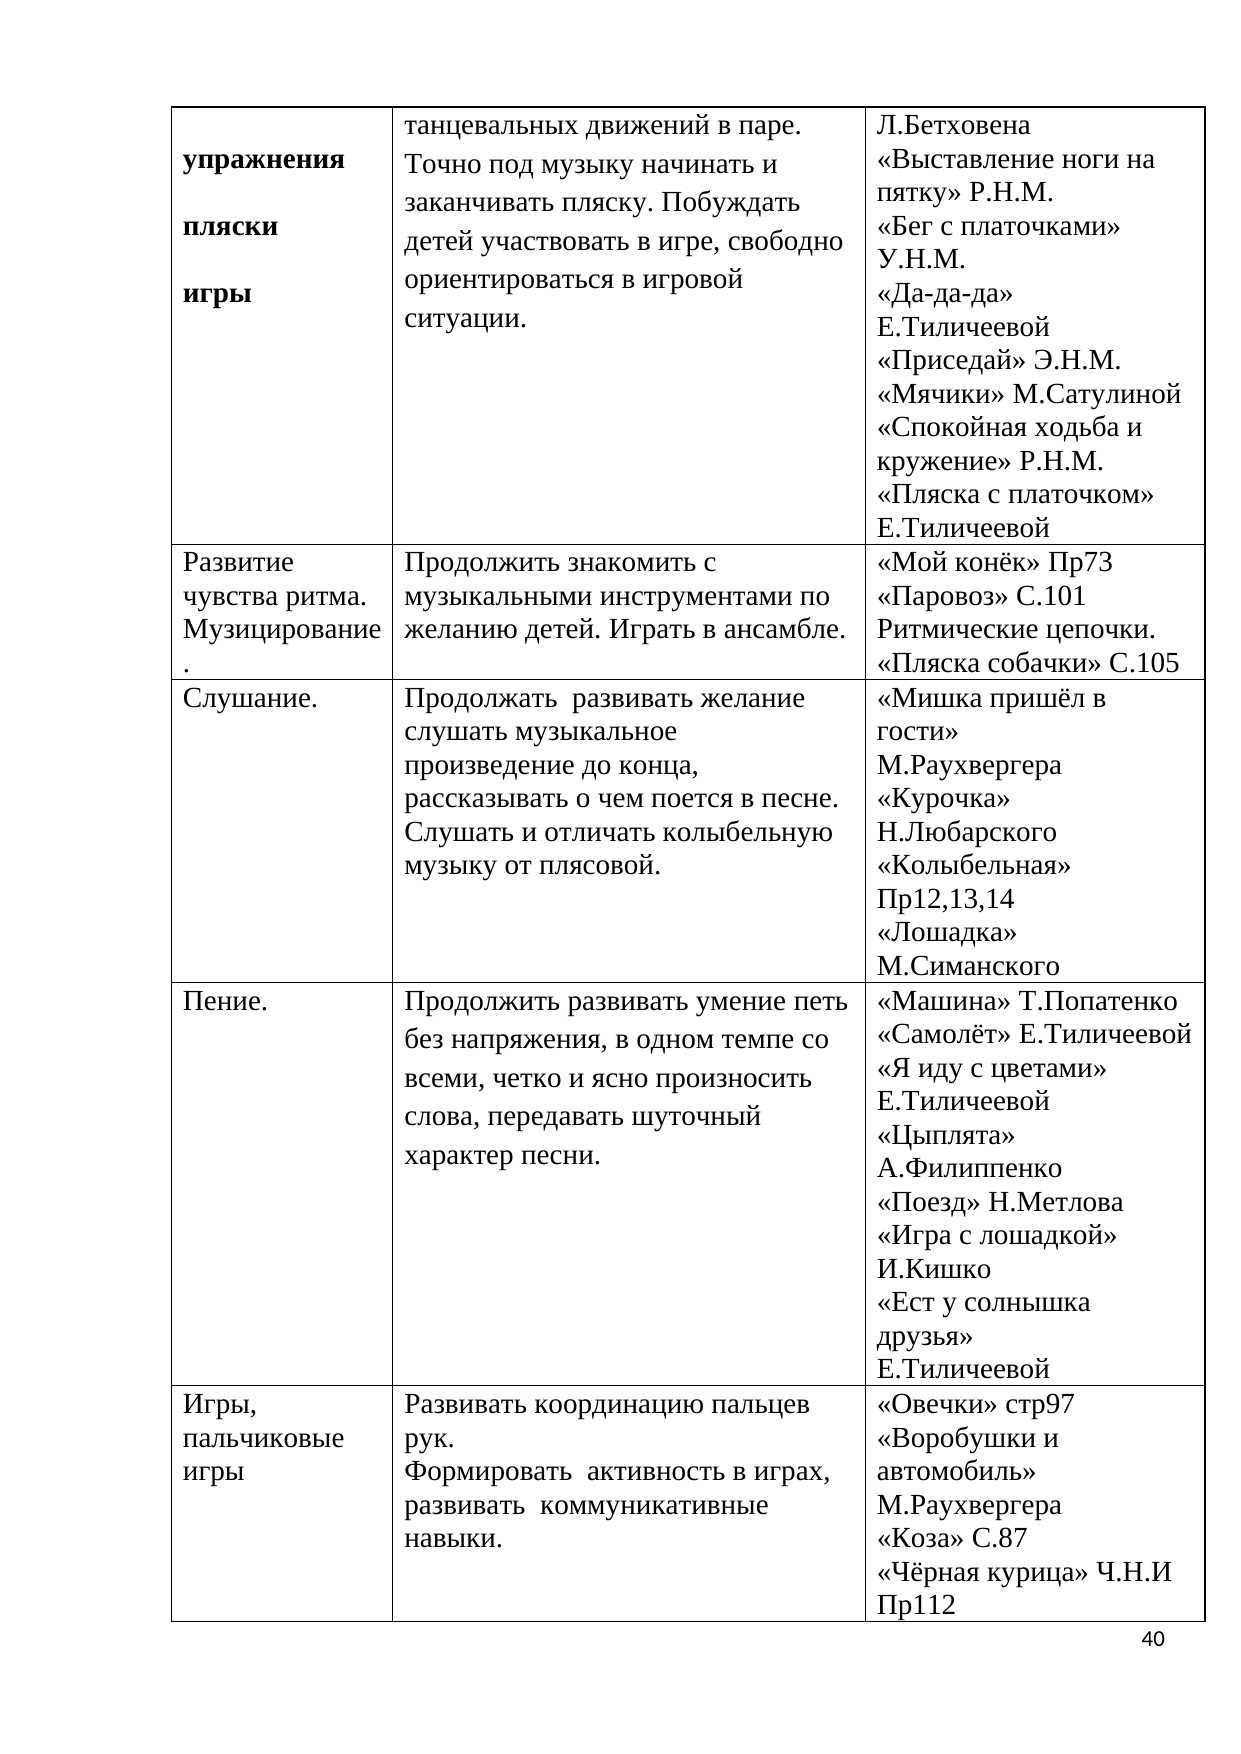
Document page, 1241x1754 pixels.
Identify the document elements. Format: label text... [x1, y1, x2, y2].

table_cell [866, 108, 1204, 543]
table_cell «Машина» Т.Попатенко «Самолёт» Е.Тиличеевой «Я иду с цветами» Е.Тиличеевой «Цыплята» А.Филиппенко «Поезд» Н.Метлова «Игра с лошадкой» И.Кишко «Ест у солнышка друзья» Е.Тиличеевой [866, 983, 1204, 1385]
table_cell «Мой конёк» Пр73 «Паровоз» С.101 Ритмические цепочки. «Пляска собачки» С.105 [866, 545, 1204, 679]
table_cell Продолжать развивать желание слушать музыкальное произведение до конца, рассказывать о чем поется в песне. Слушать и отличать колыбельную музыку от плясовой. [393, 680, 865, 982]
table_cell Продолжить развивать умение петь без напряжения, в одном темпе со всеми, четко и ясно произносить слова, передавать шуточный характер песни. [393, 983, 865, 1385]
table_cell Пение. [172, 983, 392, 1385]
table_cell Продолжить знакомить с музыкальными инструментами по желанию детей. Играть в ансамбле. [393, 545, 865, 679]
table_cell «Мишка пришёл в гости» М.Раухвергера «Курочка» Н.Любарского «Колыбельная» Пр12,13,14 «Лошадка» М.Симанского [866, 680, 1204, 982]
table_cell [866, 1386, 1204, 1621]
table_cell Слушание. [172, 680, 392, 982]
table_cell Развитие чувства ритма. Музицирование. [172, 545, 392, 679]
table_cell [172, 1386, 392, 1621]
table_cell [172, 108, 392, 543]
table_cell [393, 1386, 865, 1621]
